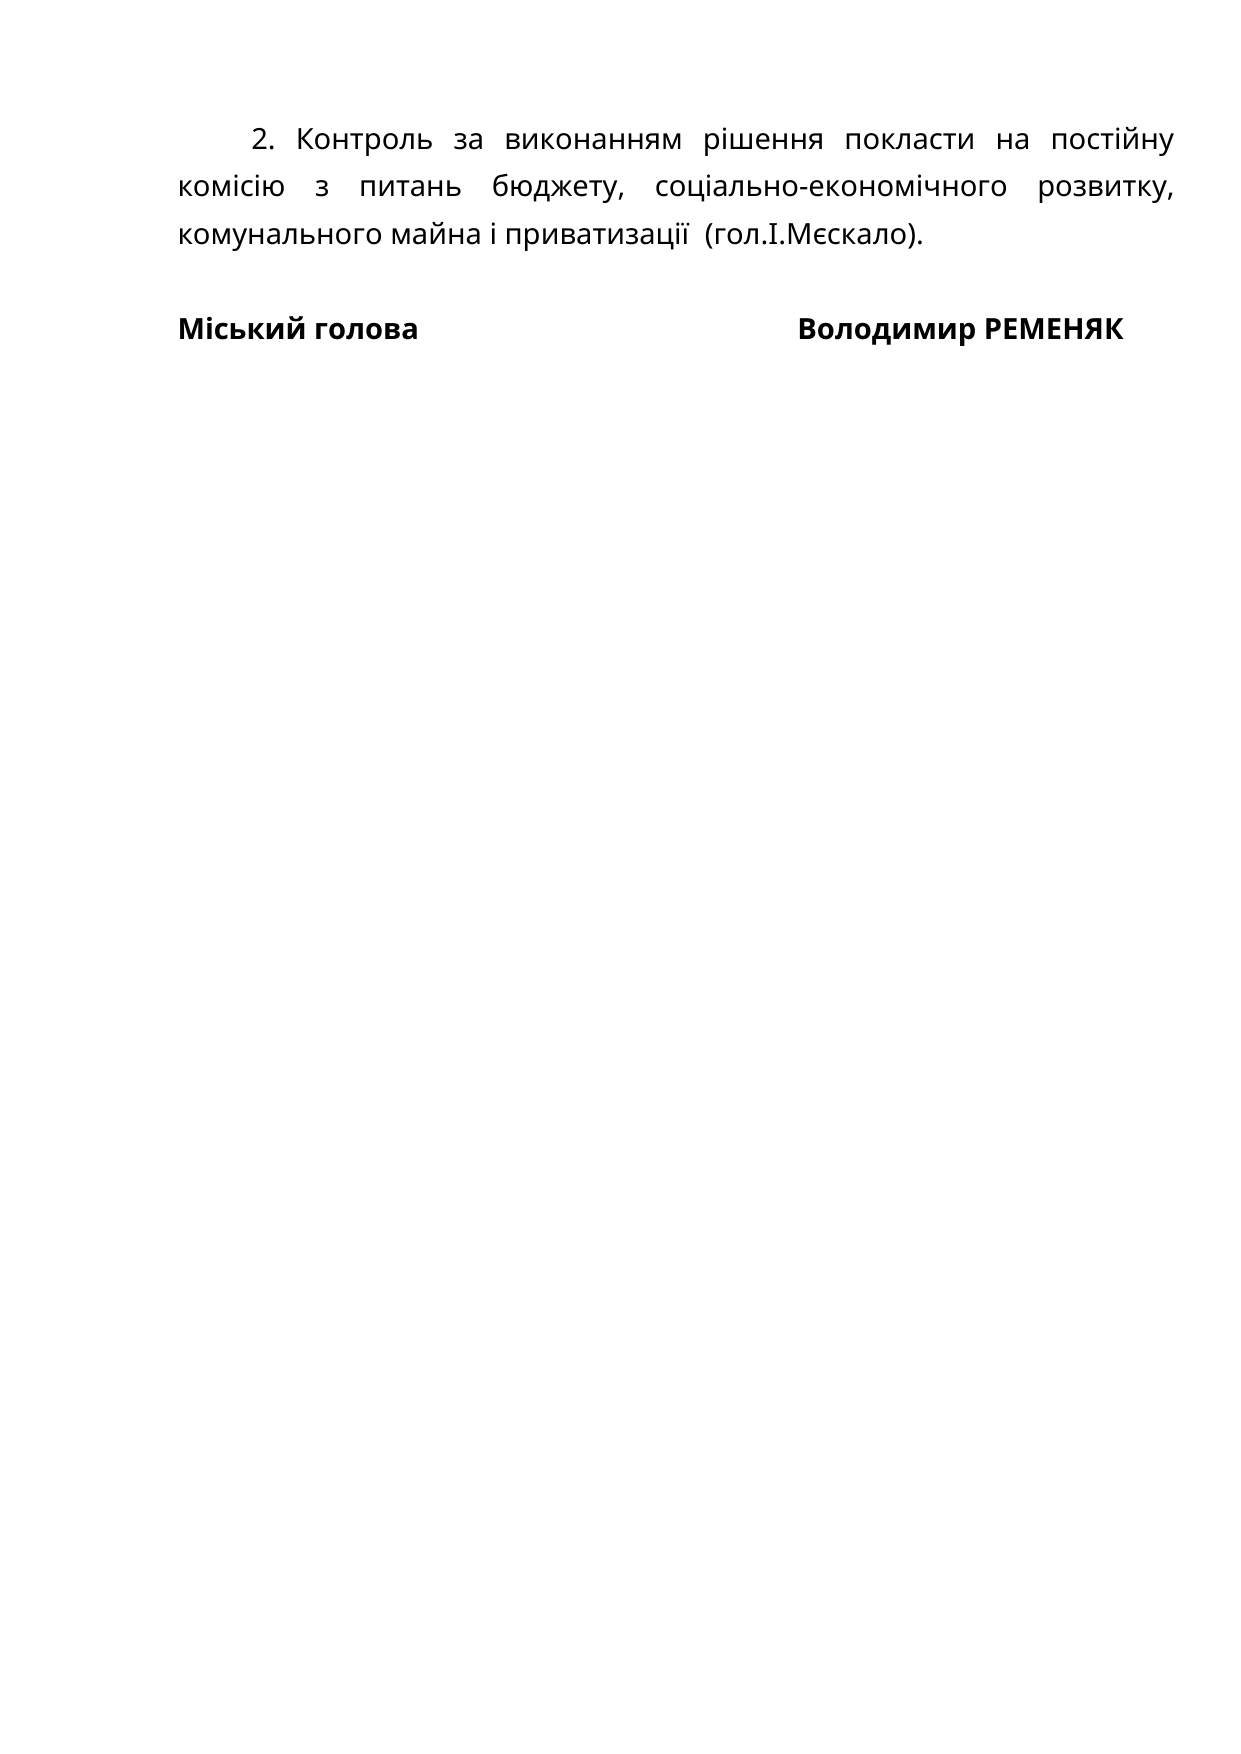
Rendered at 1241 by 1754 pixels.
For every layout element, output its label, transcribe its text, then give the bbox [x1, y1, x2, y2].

text 2. Контроль за виконанням рішення покласти на постійну комісію з питань бюджету, соціально-економічного розвитку, комунального майна і приватизації (гол.І.Мєскало). [177, 118, 1175, 253]
text Міський голова Володимир РЕМЕНЯК [177, 308, 1181, 348]
